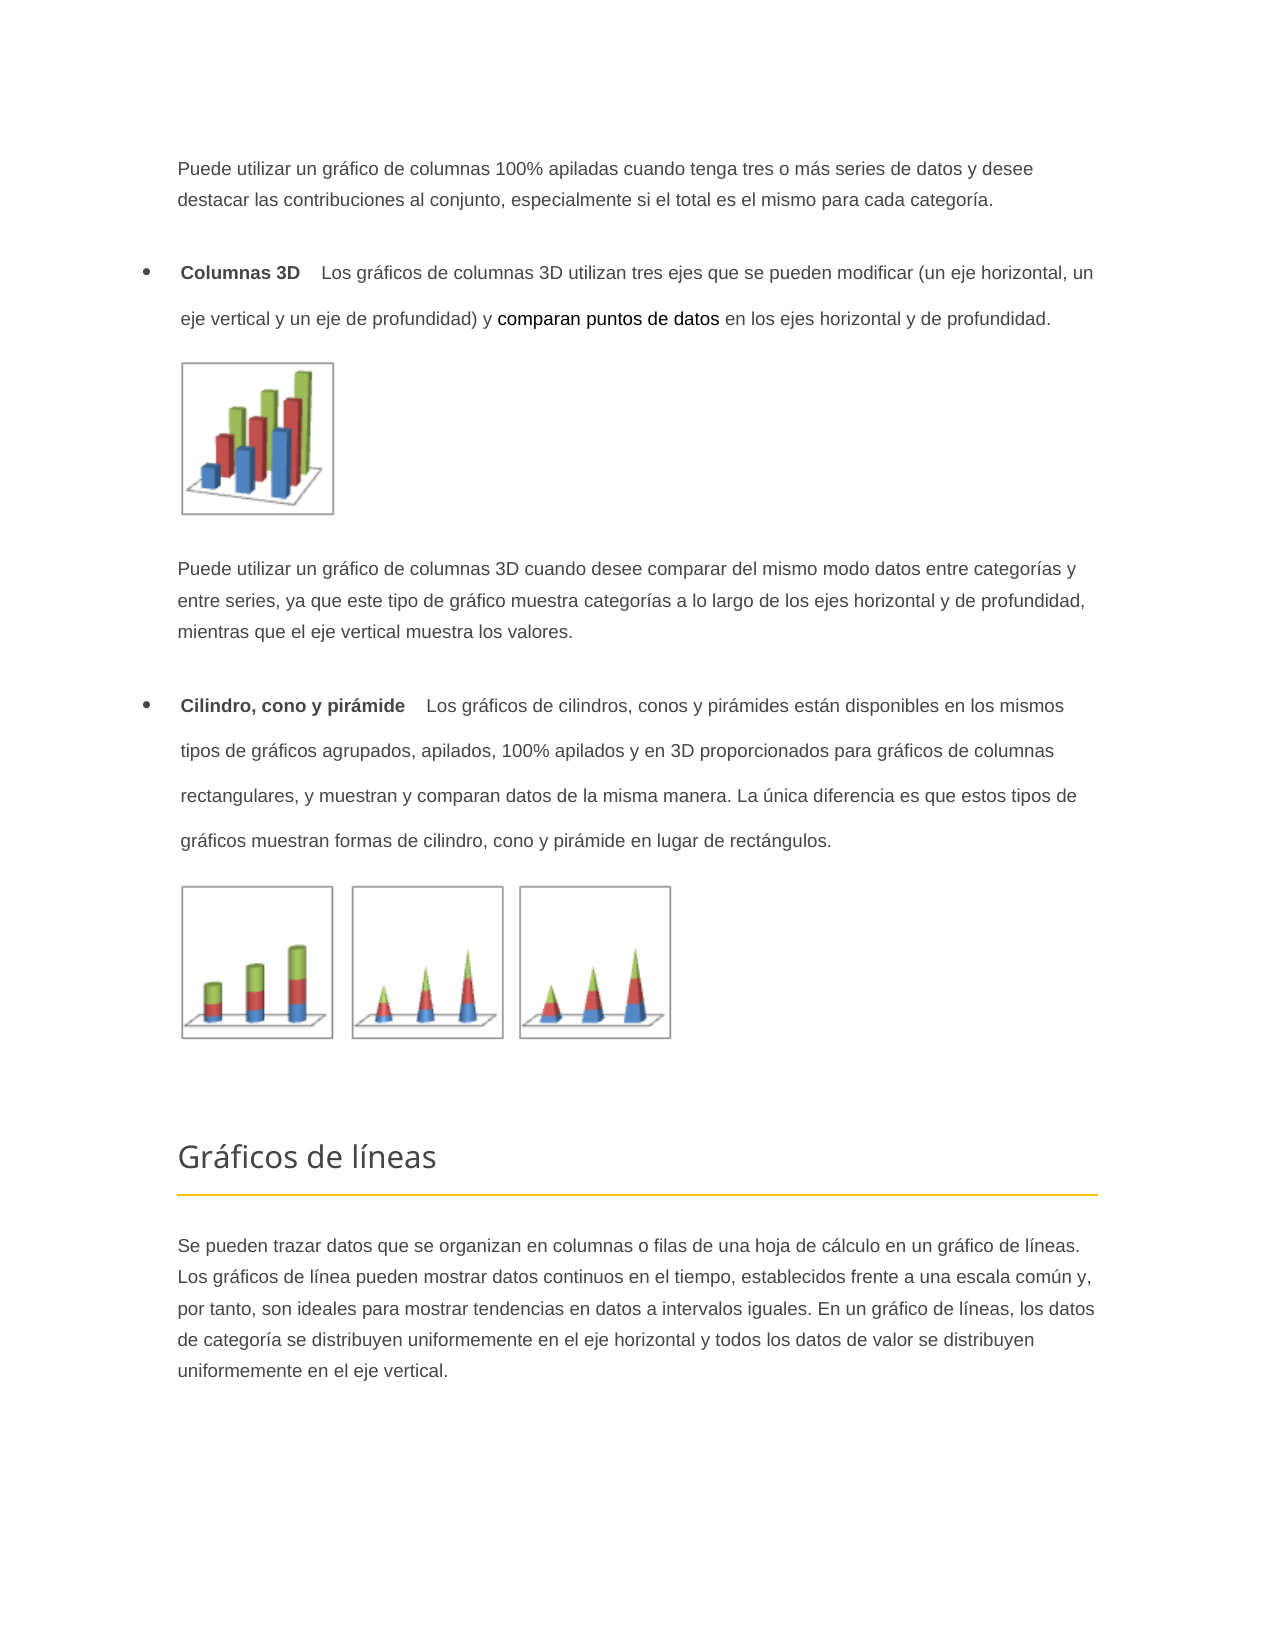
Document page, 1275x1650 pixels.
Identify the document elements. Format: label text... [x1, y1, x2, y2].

text Puede utilizar un gráfico de columnas 3D cuando desee comparar del mismo modo datos entre categorías y entre series, ya que este tipo de gráfico muestra categorías a lo largo de los ejes horizontal y de profundidad, mientras que el eje vertical muestra los valores. [177, 548, 1098, 642]
text Gráficos de líneas [177, 1133, 1098, 1194]
text Se pueden trazar datos que se organizan en columnas o filas de una hoja de cálculo en un gráfico de líneas. Los gráficos de línea pueden mostrar datos continuos en el tiempo, establecidos frente a una escala común y, por tanto, son ideales para mostrar tendencias en datos a intervalos iguales. En un gráfico de líneas, los datos de categoría se distribuyen uniformemente en el eje horizontal y todos los datos de valor se distribuyen uniformemente en el eje vertical. [177, 1225, 1098, 1381]
picture [177, 358, 339, 520]
text Puede utilizar un gráfico de columnas 100% apiladas cuando tenga tres o más series de datos y desee destacar las contribuciones al conjunto, especialmente si el total es el mismo para cada categoría. [177, 148, 1098, 210]
list Cilindro, cono y pirámide Los gráficos de cilindros, conos y pirámides están disponibles en los mismos tipos de gráficos agrupados, apilados, 100% apilados y en 3D proporcionados para gráficos de columnas rectangulares, y muestran y comparan datos de la misma manera. La única diferencia es que estos tipos de gráficos muestran formas de cilindro, cono y pirámide en lugar de rectángulos. [143, 671, 1098, 851]
list Columnas 3D Los gráficos de columnas 3D utilizan tres ejes que se pueden modificar (un eje horizontal, un eje vertical y un eje de profundidad) y comparan puntos de datos en los ejes horizontal y de profundidad. [143, 239, 1098, 329]
picture [177, 880, 676, 1044]
